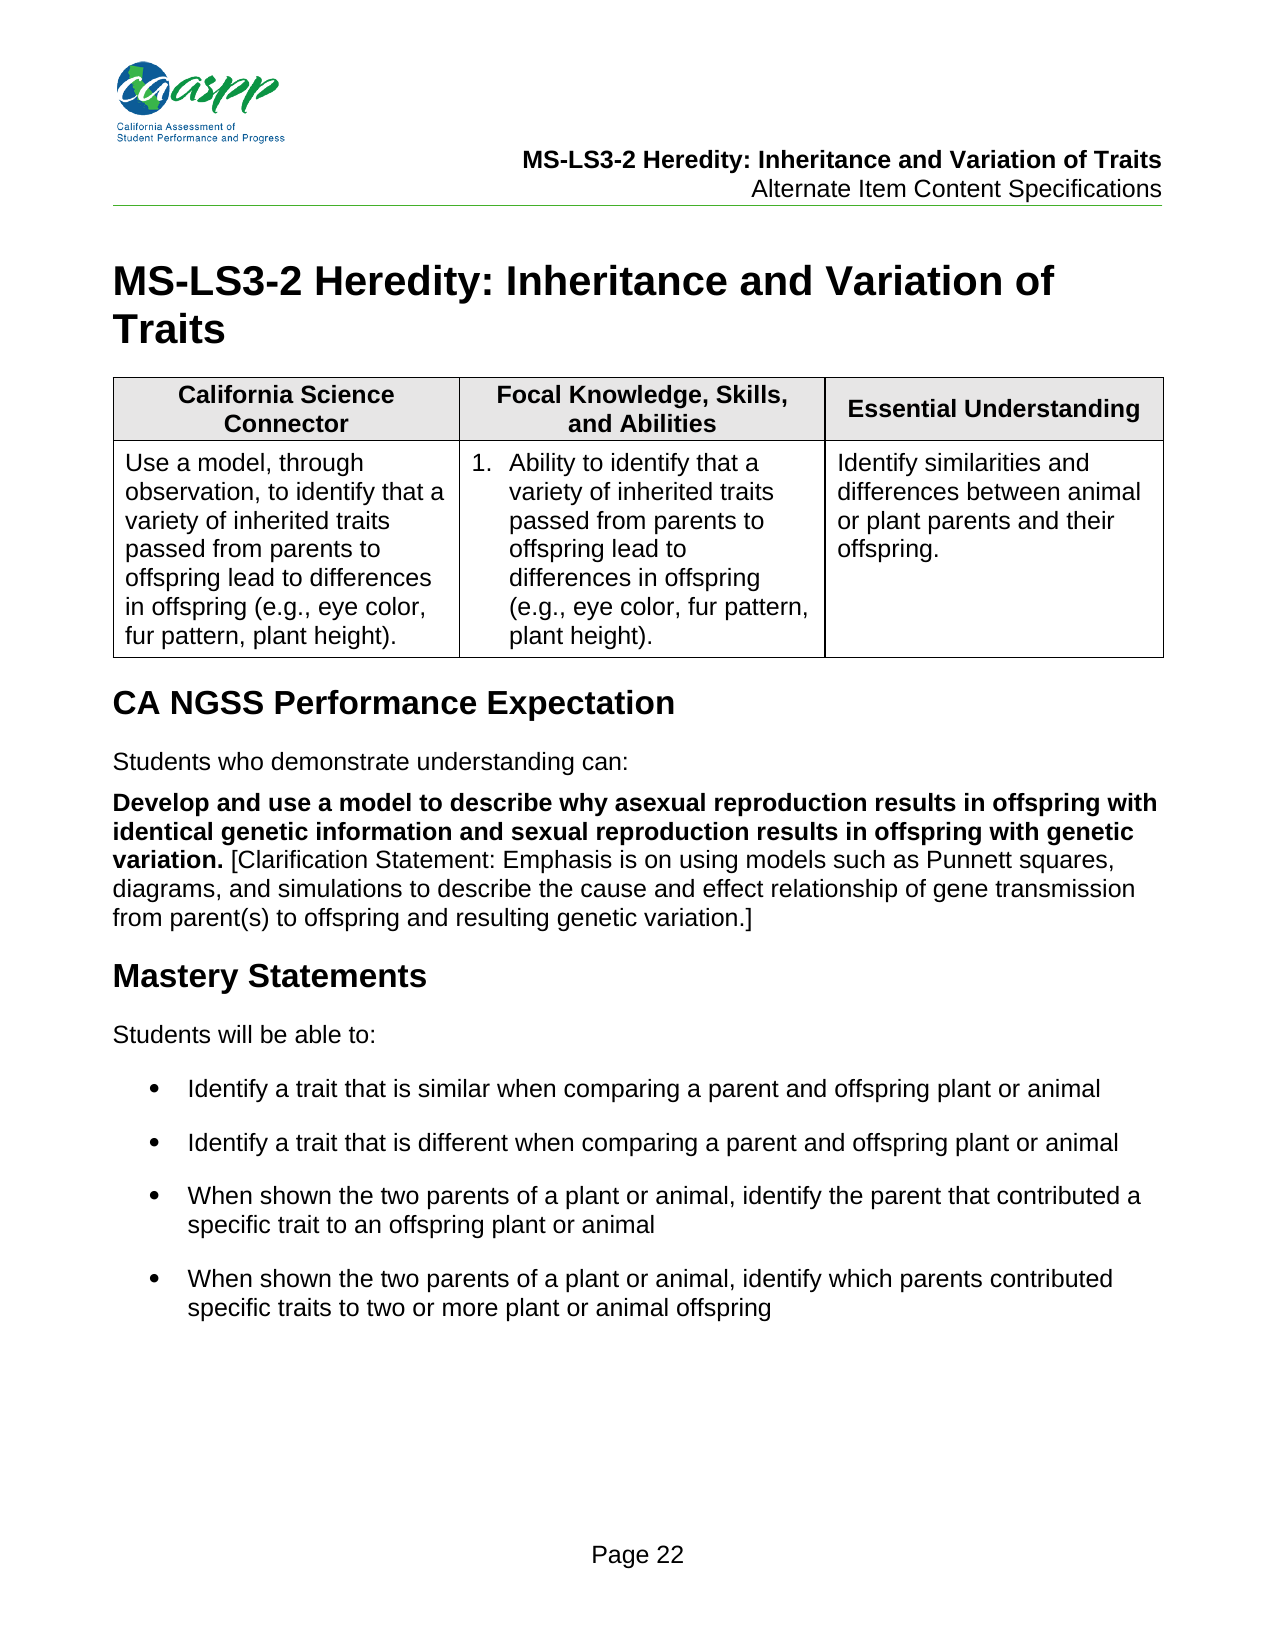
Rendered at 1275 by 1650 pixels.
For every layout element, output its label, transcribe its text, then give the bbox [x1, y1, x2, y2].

list Identify a trait that is different when comparing a parent and offspring plant or animal [150, 1127, 1162, 1156]
text Students who demonstrate understanding can: [112, 746, 1162, 775]
subtitle CA NGSS Performance Expectation [112, 683, 1162, 721]
list When shown the two parents of a plant or animal, identify the parent that contributed a specific trait to an offspring plant or animal [150, 1181, 1162, 1239]
table_header California Science Connector [114, 378, 459, 440]
text Develop and use a model to describe why asexual reproduction results in offspring with identical genetic information and sexual reproduction results in offspring with genetic variation. [Clarification Statement: Emphasis is on using models such as Punnett squares, diagrams, and simulations to describe the cause and effect relationship of gene transmission from parent(s) to offspring and resulting genetic variation.] [112, 788, 1162, 931]
subtitle MS-LS3-2 Heredity: Inheritance and Variation of Traits [112, 256, 1162, 352]
list Identify a trait that is similar when comparing a parent and offspring plant or animal [150, 1074, 1162, 1102]
table_cell Use a model, through observation, to identify that a variety of inherited traits passed from parents to offspring lead to differences in offspring (e.g., eye color, fur pattern, plant height). [114, 441, 459, 657]
table_header Essential Understanding [826, 378, 1163, 440]
picture [112, 60, 287, 146]
table_header Focal Knowledge, Skills, and Abilities [460, 378, 824, 440]
table_cell Ability to identify that a variety of inherited traits passed from parents to offspring lead to differences in offspring (e.g., eye color, fur pattern, plant height). [460, 441, 824, 657]
list When shown the two parents of a plant or animal, identify which parents contributed specific traits to two or more plant or animal offspring [150, 1264, 1162, 1322]
subtitle Mastery Statements [112, 956, 1162, 995]
table_cell Identify similarities and differences between animal or plant parents and their offspring. [826, 441, 1163, 657]
text Students will be able to: [112, 1020, 1162, 1049]
